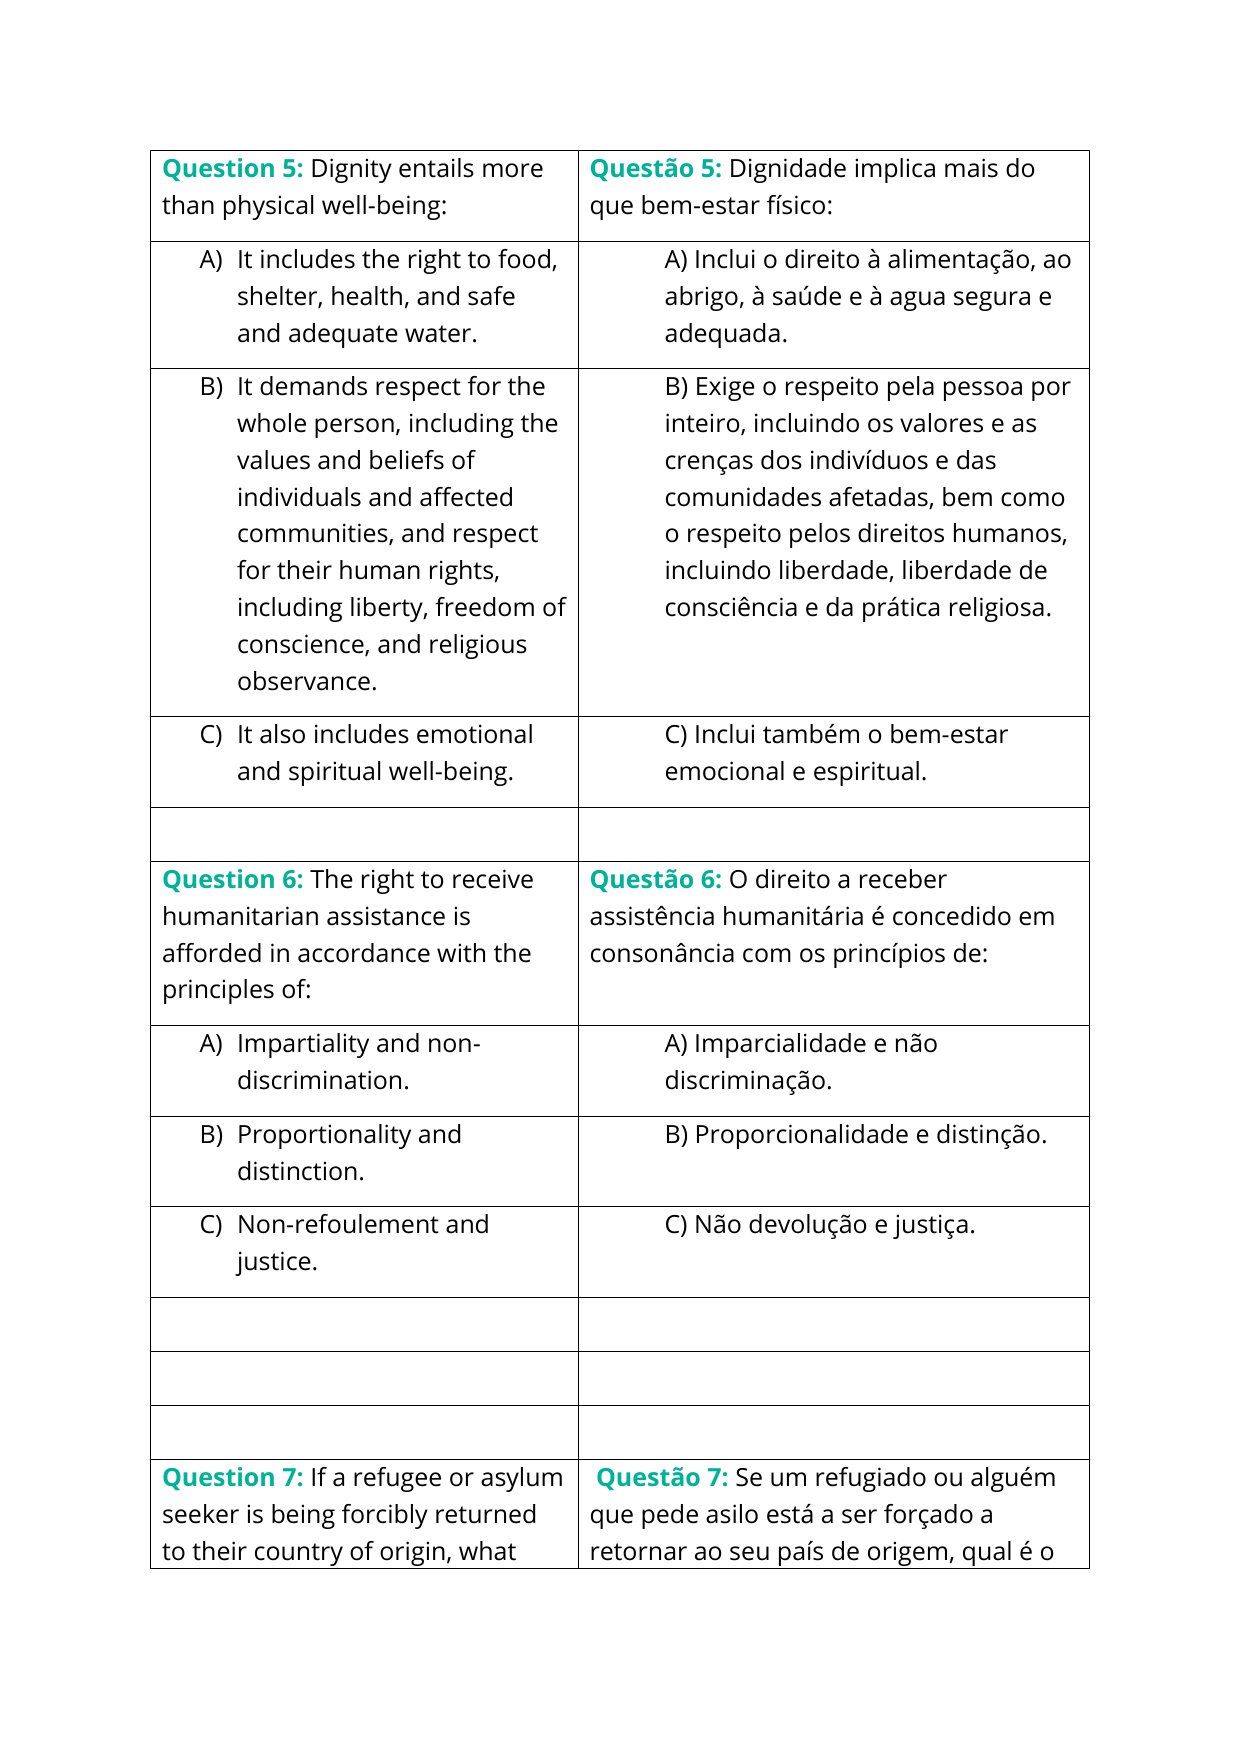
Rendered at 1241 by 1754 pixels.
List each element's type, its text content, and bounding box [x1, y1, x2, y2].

table_cell C) Inclui também o bem-estar emocional e espiritual. [579, 717, 1089, 807]
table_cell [151, 1460, 578, 1568]
table_cell Proportionality and distinction. [151, 1117, 578, 1206]
table_cell [579, 808, 1089, 861]
table_cell It includes the right to food, shelter, health, and safe and adequate water. [151, 242, 578, 368]
table_cell Impartiality and non-discrimination. [151, 1026, 578, 1116]
table_cell Question 5: Dignity entails more than physical well-being: [151, 151, 578, 241]
table_cell [579, 1298, 1089, 1351]
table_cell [579, 1460, 1089, 1568]
table_cell Question 6: The right to receive humanitarian assistance is afforded in accordance with the principles of: [151, 862, 578, 1025]
table_cell It demands respect for the whole person, including the values and beliefs of individuals and affected communities, and respect for their human rights, including liberty, freedom of conscience, and religious observance. [151, 369, 578, 716]
table_cell A) Inclui o direito à alimentação, ao abrigo, à saúde e à agua segura e adequada. [579, 242, 1089, 368]
table_cell [151, 808, 578, 861]
table_cell [151, 1352, 578, 1405]
table_cell Questão 6: O direito a receber assistência humanitária é concedido em consonância com os princípios de: [579, 862, 1089, 1025]
table_cell Non-refoulement and justice. [151, 1207, 578, 1297]
table_cell B) Exige o respeito pela pessoa por inteiro, incluindo os valores e as crenças dos indivíduos e das comunidades afetadas, bem como o respeito pelos direitos humanos, incluindo liberdade, liberdade de consciência e da prática religiosa. [579, 369, 1089, 716]
table_cell [151, 1298, 578, 1351]
table_cell Questão 5: Dignidade implica mais do que bem-estar físico: [579, 151, 1089, 241]
table_cell A) Imparcialidade e não discriminação. [579, 1026, 1089, 1116]
table_cell It also includes emotional and spiritual well-being. [151, 717, 578, 807]
table_cell [151, 1406, 578, 1459]
table_cell [579, 1352, 1089, 1405]
table_cell C) Não devolução e justiça. [579, 1207, 1089, 1297]
table_cell B) Proporcionalidade e distinção. [579, 1117, 1089, 1206]
table_cell [579, 1406, 1089, 1459]
